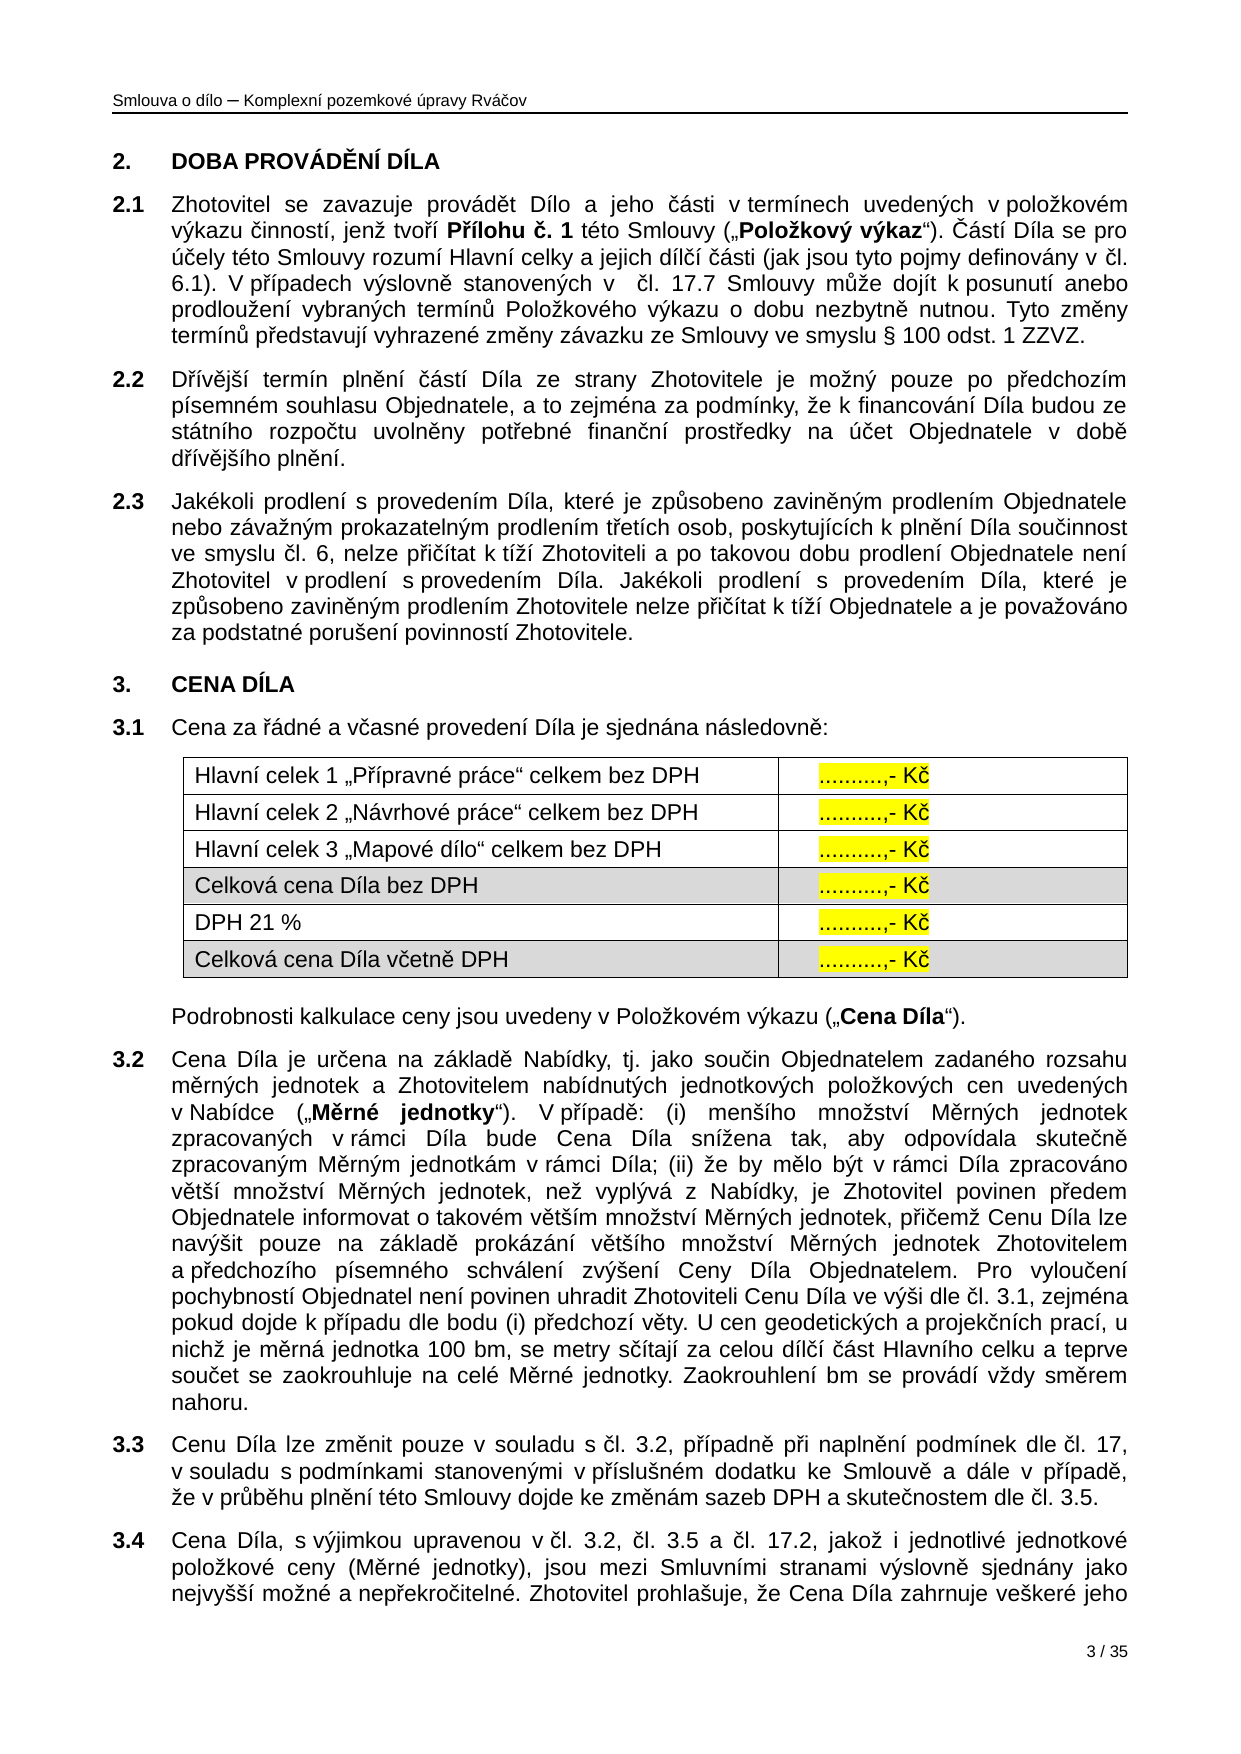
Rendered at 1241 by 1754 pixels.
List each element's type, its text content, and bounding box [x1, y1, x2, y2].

table_header ..........,- Kč [779, 758, 1127, 793]
text Dřívější termín plnění částí Díla ze strany Zhotovitele je možný pouze po předchozím písemném souhlasu Objednatele, a to zejména za podmínky, že k financování Díla budou ze státního rozpočtu uvolněny potřebné finanční prostředky na účet Objednatele v době dřívějšího plnění. [112, 366, 1128, 471]
text Zhotovitel se zavazuje provádět Dílo a jeho části v termínech uvedených v položkovém výkazu činností, jenž tvoří Přílohu č. 1 této Smlouvy („Položkový výkaz“). Částí Díla se pro účely této Smlouvy rozumí Hlavní celky a jejich dílčí části (jak jsou tyto pojmy definovány v čl. 6.1). V případech výslovně stanovených v čl. 17.7 Smlouvy může dojít k posunutí anebo prodloužení vybraných termínů Položkového výkazu o dobu nezbytně nutnou. Tyto změny termínů představují vyhrazené změny závazku ze Smlouvy ve smyslu § 100 odst. 1 ZZVZ. [112, 191, 1128, 349]
table_cell Hlavní celek 3 „Mapové dílo“ celkem bez DPH [184, 831, 778, 867]
table_cell Celková cena Díla bez DPH [184, 868, 778, 903]
table_cell ..........,- Kč [779, 868, 1127, 903]
text Cenu Díla lze změnit pouze v souladu s čl. 3.2, případně při naplnění podmínek dle čl. 17, v souladu s podmínkami stanovenými v příslušném dodatku ke Smlouvě a dále v případě, že v průběhu plnění této Smlouvy dojde ke změnám sazeb DPH a skutečnostem dle čl. 3.6. [112, 1431, 1128, 1511]
table_header Hlavní celek 1 „Přípravné práce“ celkem bez DPH [184, 758, 778, 793]
table_cell Celková cena Díla včetně DPH [184, 941, 778, 977]
table_cell ..........,- Kč [779, 905, 1127, 940]
table_cell ..........,- Kč [779, 795, 1127, 830]
list Podrobnosti kalkulace ceny jsou uvedeny v Položkovém výkazu („Cena Díla“). [171, 1003, 1128, 1029]
text Jakékoli prodlení s provedením Díla, které je způsobeno zaviněným prodlením Objednatele nebo závažným prokazatelným prodlením třetích osob, poskytujících k plnění Díla součinnost ve smyslu čl. 6, nelze přičítat k tíží Zhotoviteli a po takovou dobu prodlení Objednatele není Zhotovitel v prodlení s provedením Díla. Jakékoli prodlení s provedením Díla, které je způsobeno zaviněným prodlením Zhotovitele nelze přičítat k tíží Objednatele a je považováno za podstatné porušení povinností Zhotovitele. [112, 488, 1128, 646]
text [112, 1527, 1128, 1606]
table_cell ..........,- Kč [779, 941, 1127, 977]
table_cell Hlavní celek 2 „Návrhové práce“ celkem bez DPH [184, 795, 778, 830]
table_cell ..........,- Kč [779, 831, 1127, 867]
text Cena za řádné a včasné provedení Díla je sjednána následovně: [112, 714, 1128, 740]
text Doba PROVÁDĚNÍ díla [112, 148, 1128, 174]
table_cell DPH 21 % [184, 905, 778, 940]
text Cena díla [112, 671, 1128, 697]
text Cena Díla je určena na základě Nabídky, tj. jako součin Objednatelem zadaného rozsahu měrných jednotek a Zhotovitelem nabídnutých jednotkových položkových cen uvedených v Nabídce („Měrné jednotky“). V případě: (i) menšího množství Měrných jednotek zpracovaných v rámci Díla bude Cena Díla snížena tak, aby odpovídala skutečně zpracovaným Měrným jednotkám v rámci Díla; (ii) že by mělo být v rámci Díla zpracováno větší množství Měrných jednotek, než vyplývá z Nabídky, je Zhotovitel povinen předem Objednatele informovat o takovém větším množství Měrných jednotek, přičemž Cenu Díla lze navýšit pouze na základě prokázání většího množství Měrných jednotek Zhotovitelem a předchozího písemného schválení zvýšení Ceny Díla Objednatelem. Pro vyloučení pochybností Objednatel není povinen uhradit Zhotoviteli Cenu Díla ve výši dle čl. 3.1, zejména pokud dojde k případu dle bodu (i) předchozí věty. U cen geodetických a projekčních prací, u nichž je měrná jednotka 100 bm, se metry sčítají za celou dílčí část Hlavního celku a teprve součet se zaokrouhluje na celé Měrné jednotky. Zaokrouhlení bm se provádí vždy směrem nahoru. [112, 1046, 1128, 1415]
